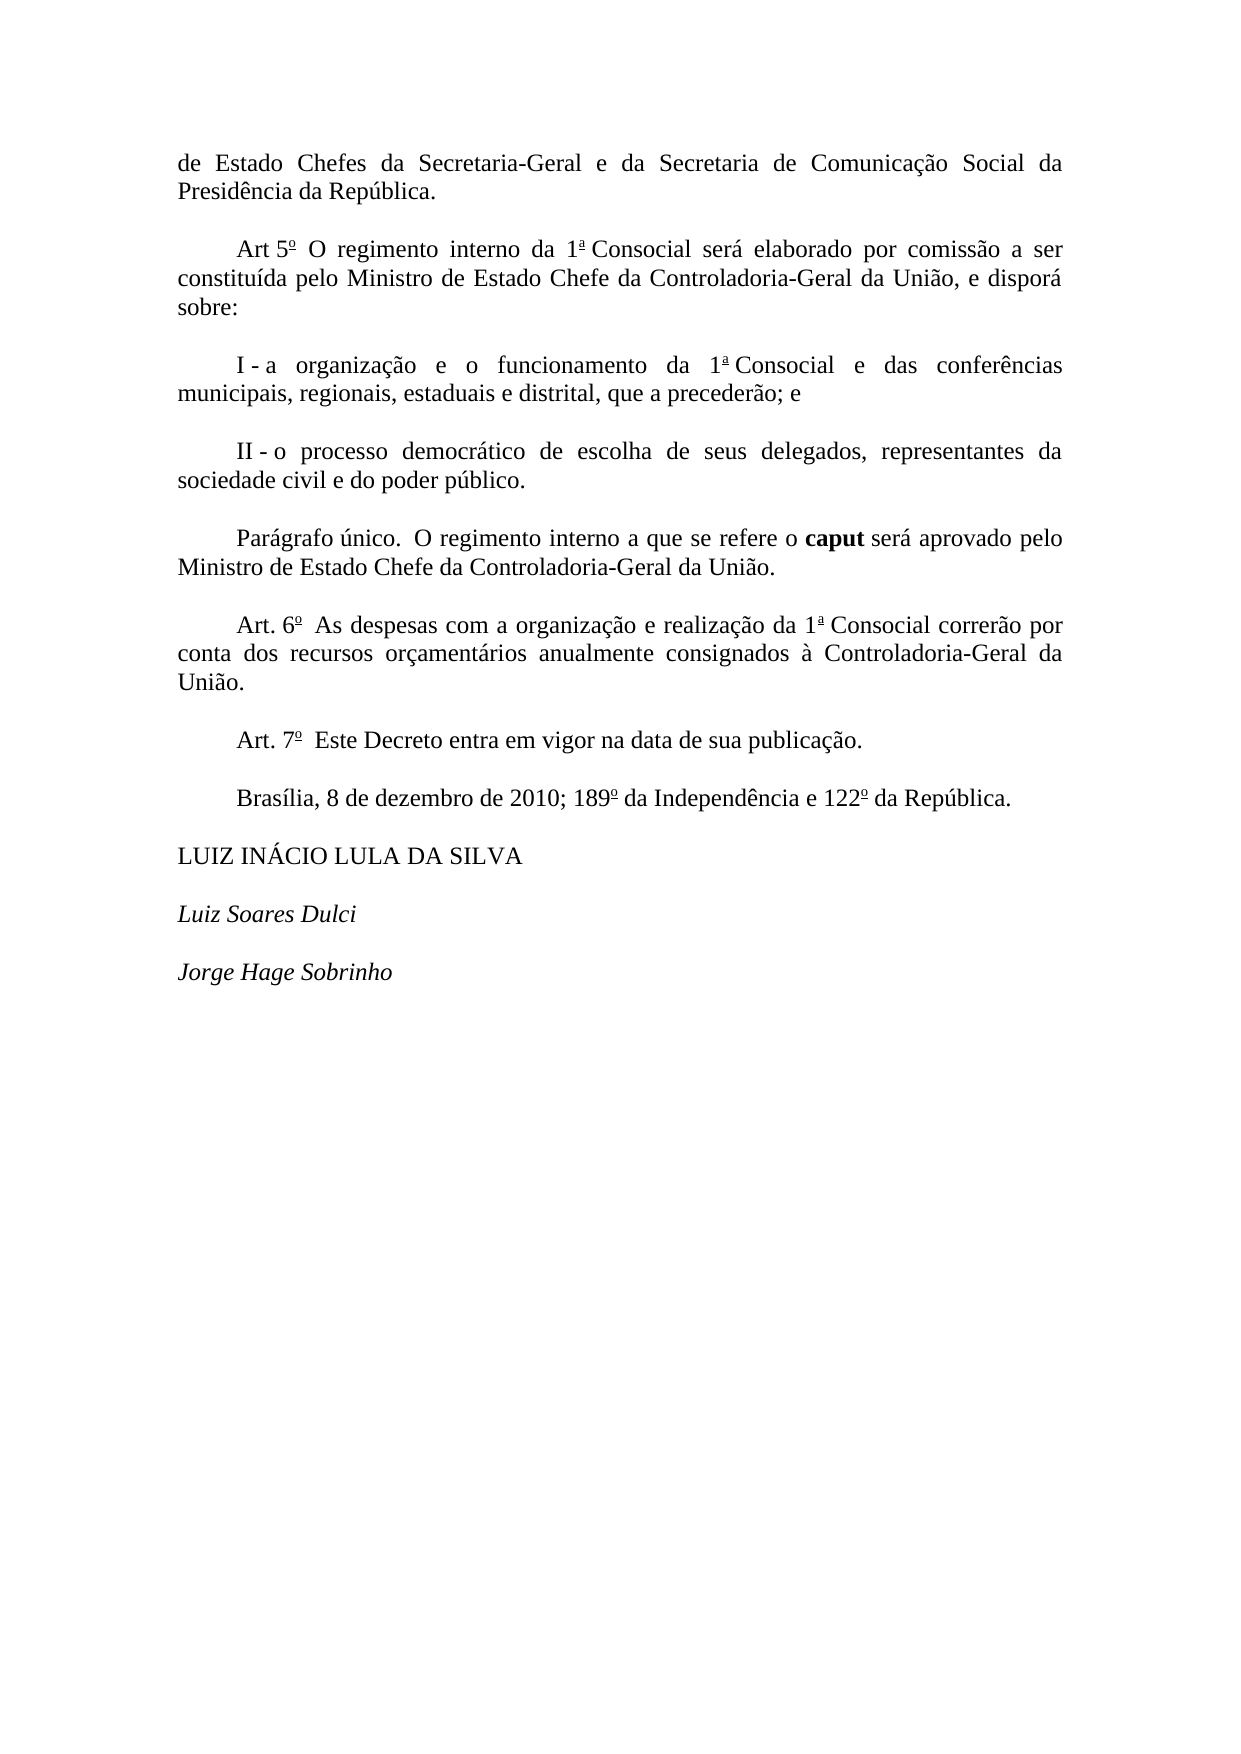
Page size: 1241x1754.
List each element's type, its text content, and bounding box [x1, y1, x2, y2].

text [177, 148, 1063, 205]
text Art 5o O regimento interno da 1a Consocial será elaborado por comissão a ser constituída pelo Ministro de Estado Chefe da Controladoria-Geral da União, e disporá sobre: [177, 234, 1063, 321]
text I - a organização e o funcionamento da 1a Consocial e das conferências municipais, regionais, estaduais e distrital, que a precederão; e [177, 350, 1063, 407]
text Jorge Hage Sobrinho [177, 957, 1063, 986]
text Luiz Soares Dulci [177, 899, 1063, 928]
text Parágrafo único. O regimento interno a que se refere o caput será aprovado pelo Ministro de Estado Chefe da Controladoria-Geral da União. [177, 523, 1063, 581]
text II - o processo democrático de escolha de seus delegados, representantes da sociedade civil e do poder público. [177, 436, 1063, 494]
text Art. 6o As despesas com a organização e realização da 1a Consocial correrão por conta dos recursos orçamentários anualmente consignados à Controladoria-Geral da União. [177, 610, 1063, 696]
text Art. 7o Este Decreto entra em vigor na data de sua publicação. [177, 725, 1063, 754]
text Brasília, 8 de dezembro de 2010; 189o da Independência e 122o da República. [177, 783, 1063, 812]
text LUIZ INÁCIO LULA DA SILVA [177, 841, 1063, 870]
